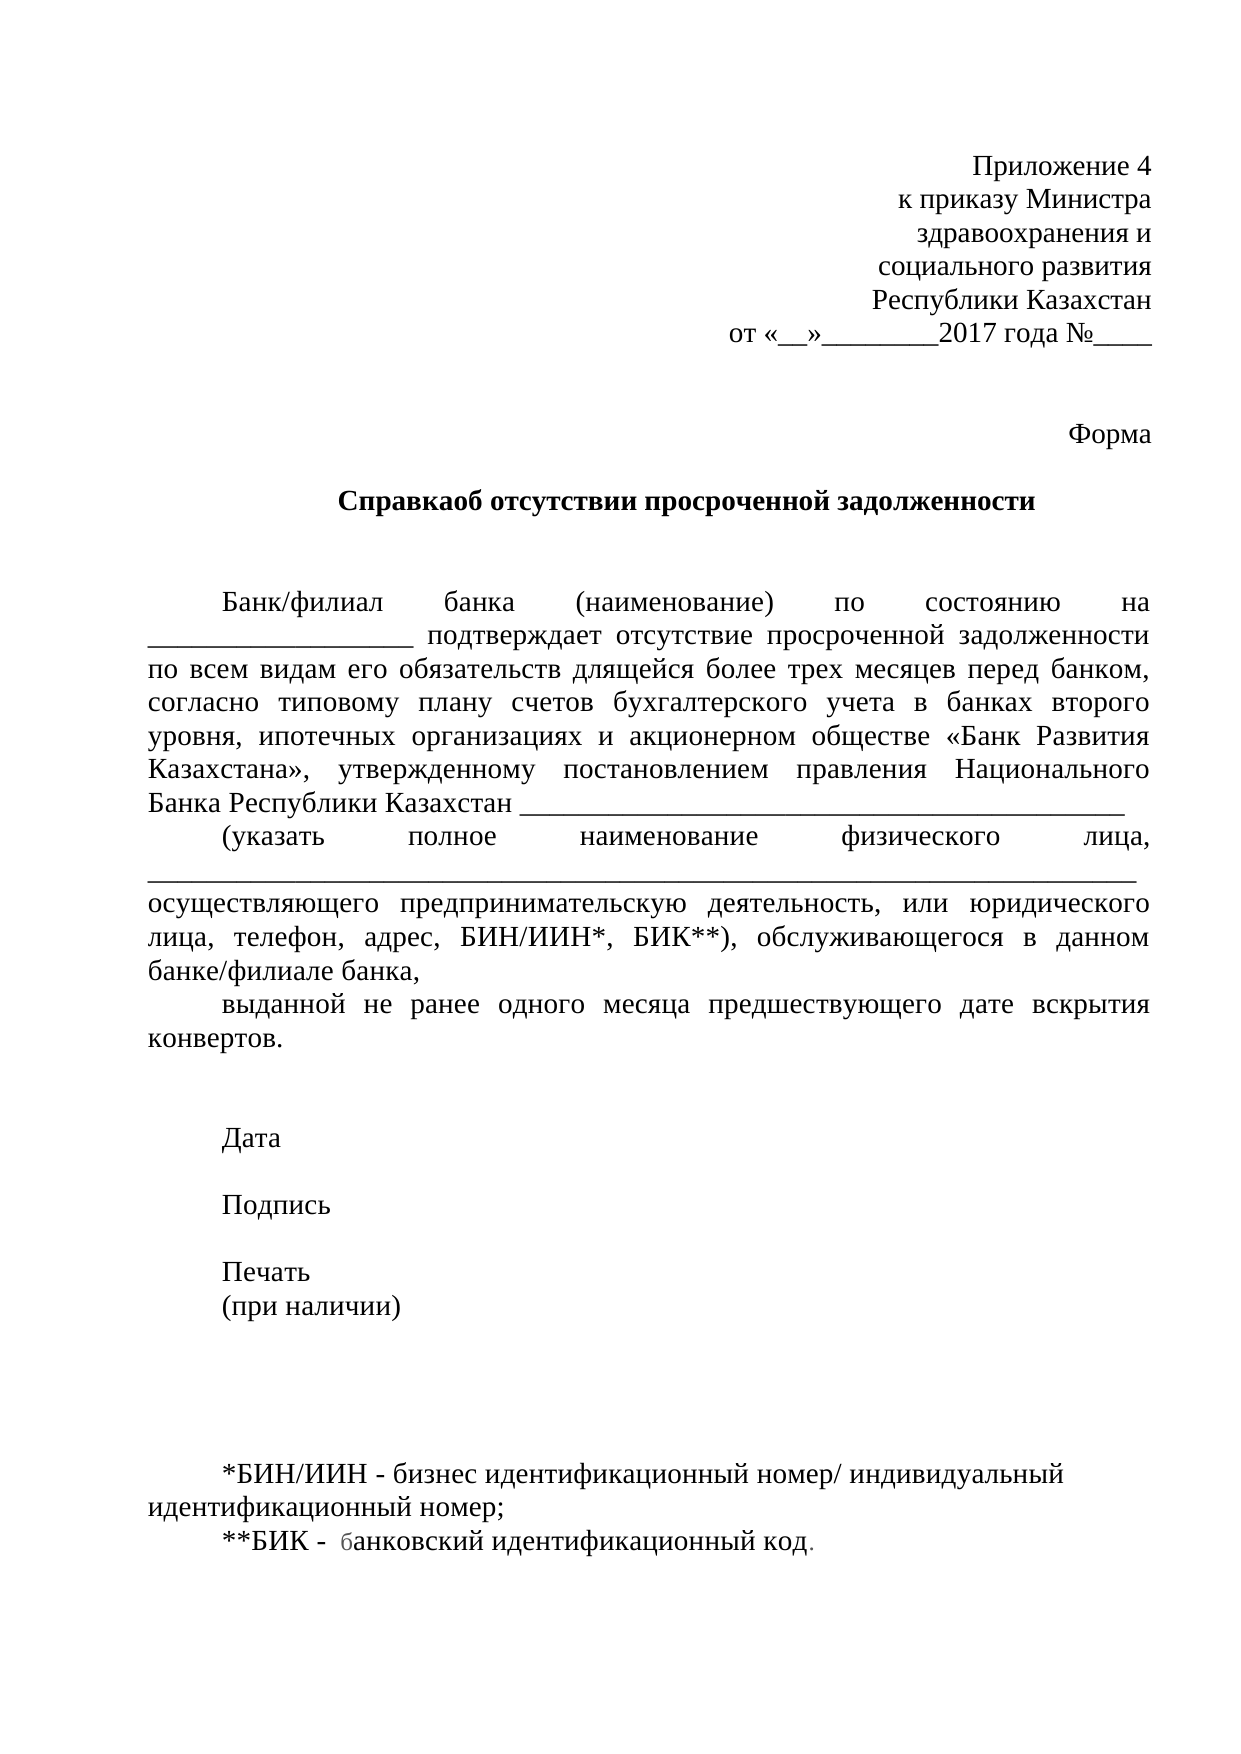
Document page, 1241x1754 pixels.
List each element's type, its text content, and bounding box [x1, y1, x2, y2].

text Печать [148, 1254, 1152, 1288]
text Форма [148, 416, 1152, 449]
text *БИН/ИИН - бизнес идентификационный номер/ индивидуальный идентификационный номер; [148, 1456, 1152, 1523]
text социального развития [148, 248, 1152, 282]
text Приложение 4 [148, 148, 1152, 181]
text Дата [148, 1120, 1152, 1154]
text (при наличии) [148, 1288, 1152, 1322]
text от «__»________2017 года №____ [148, 315, 1152, 349]
text Банк/филиал банка (наименование) по состоянию на __________________ подтверждает отсутствие просроченной задолженности по всем видам его обязательств длящейся более трех месяцев перед банком, согласно типовому плану счетов бухгалтерского учета в банках второго уровня, ипотечных организациях и акционерном обществе «Банк Развития Казахстана», утвержденному постановлением правления Национального Банка Республики Казахстан _________________________________________ [148, 584, 1152, 818]
text **БИК - банковский идентификационный код. [148, 1523, 1152, 1556]
text здравоохранения и [148, 215, 1152, 248]
text Республики Казахстан [148, 282, 1152, 315]
text Справкаоб отсутствии просроченной задолженности [148, 483, 1152, 517]
text выданной не ранее одного месяца предшествующего дате вскрытия конвертов. [148, 986, 1152, 1053]
text (указать полное наименование физического лица, ___________________________________________________________________осуществляющего предпринимательскую деятельность, или юридического лица, телефон, адрес, БИН/ИИН*, БИК**), обслуживающегося в данном банке/филиале банка, [148, 818, 1152, 986]
text к приказу Министра [148, 181, 1152, 215]
text Подпись [148, 1187, 1152, 1221]
